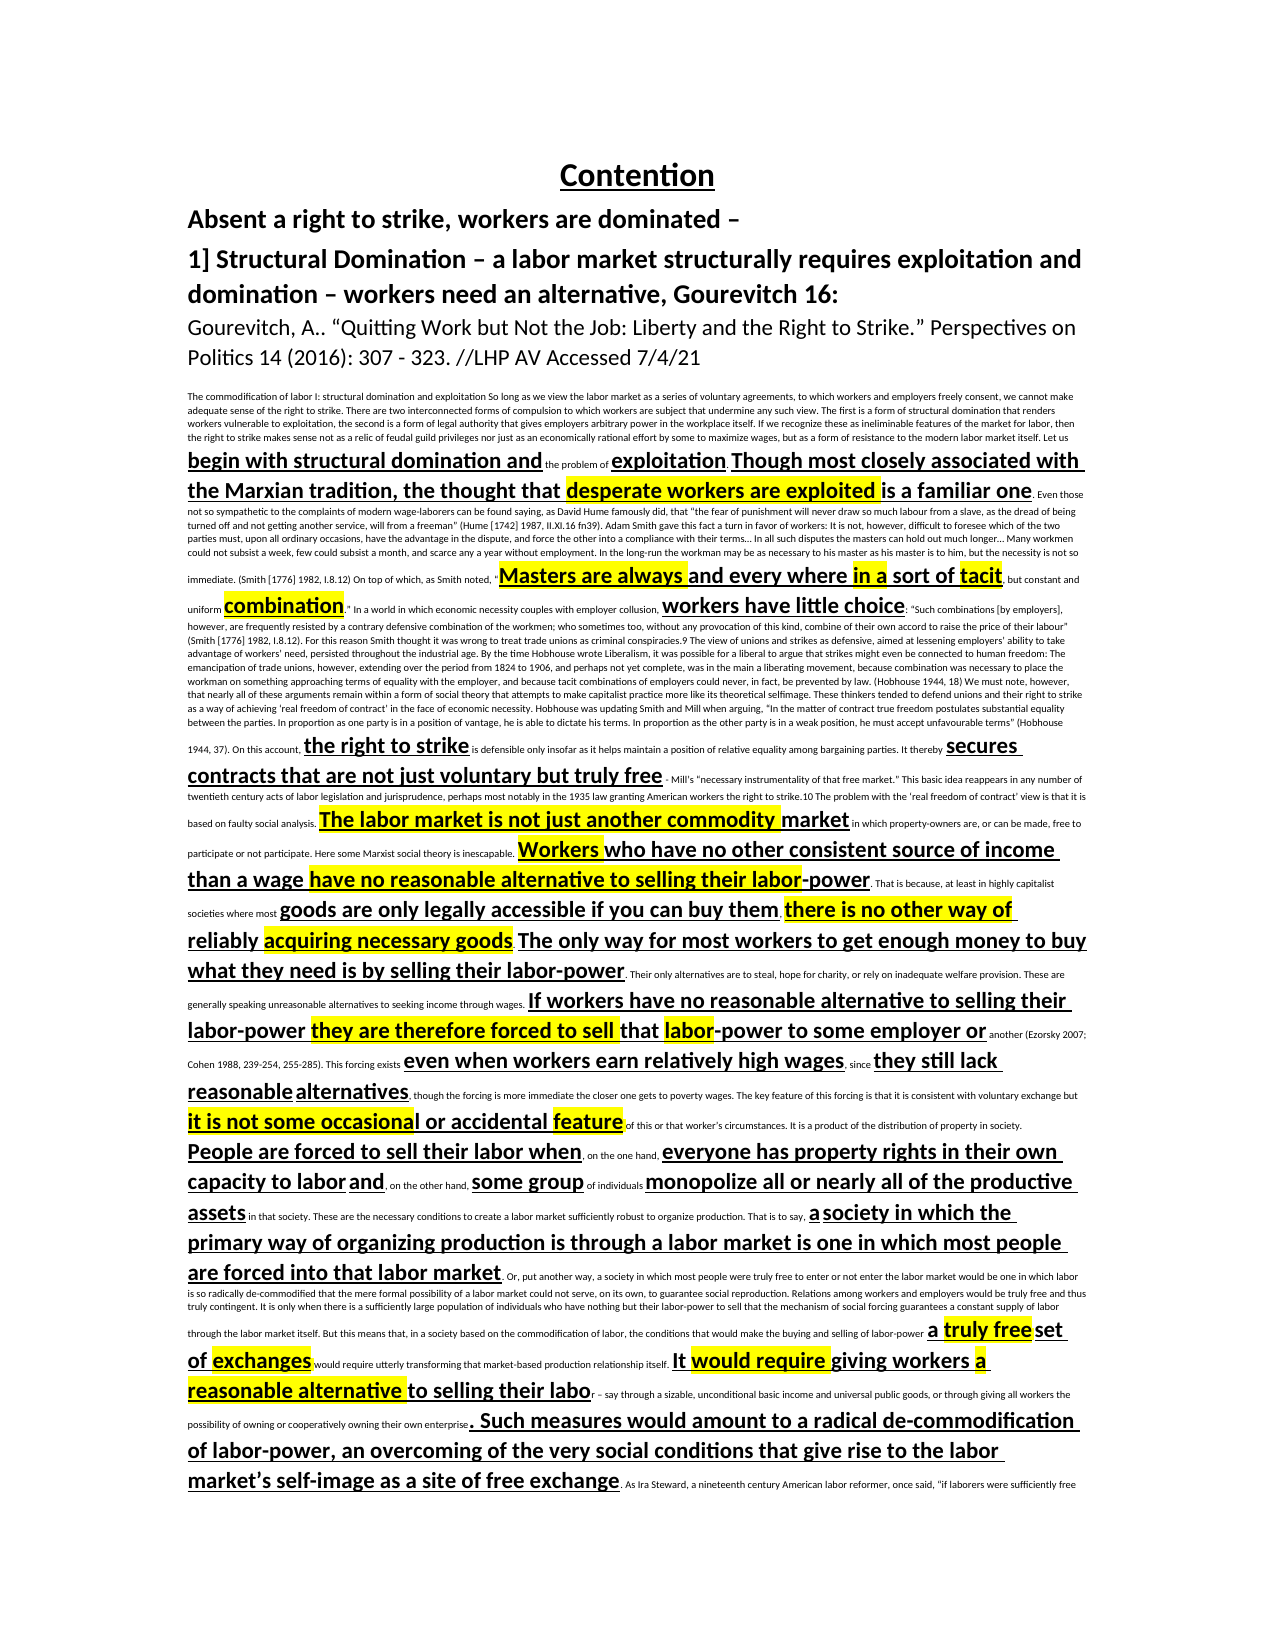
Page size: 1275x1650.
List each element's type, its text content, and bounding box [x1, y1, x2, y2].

text Gourevitch, A.. “Quitting Work but Not the Job: Liberty and the Right to Strike.” Perspectives on Politics 14 (2016): 307 - 323. //LHP AV Accessed 7/4/21 [187, 313, 1087, 372]
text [187, 390, 1087, 1494]
subtitle Absent a right to strike, workers are dominated – [187, 202, 1087, 235]
subtitle 1] Structural Domination – a labor market structurally requires exploitation and domination – workers need an alternative, Gourevitch 16: [187, 242, 1087, 311]
subtitle Contention [187, 154, 1087, 195]
